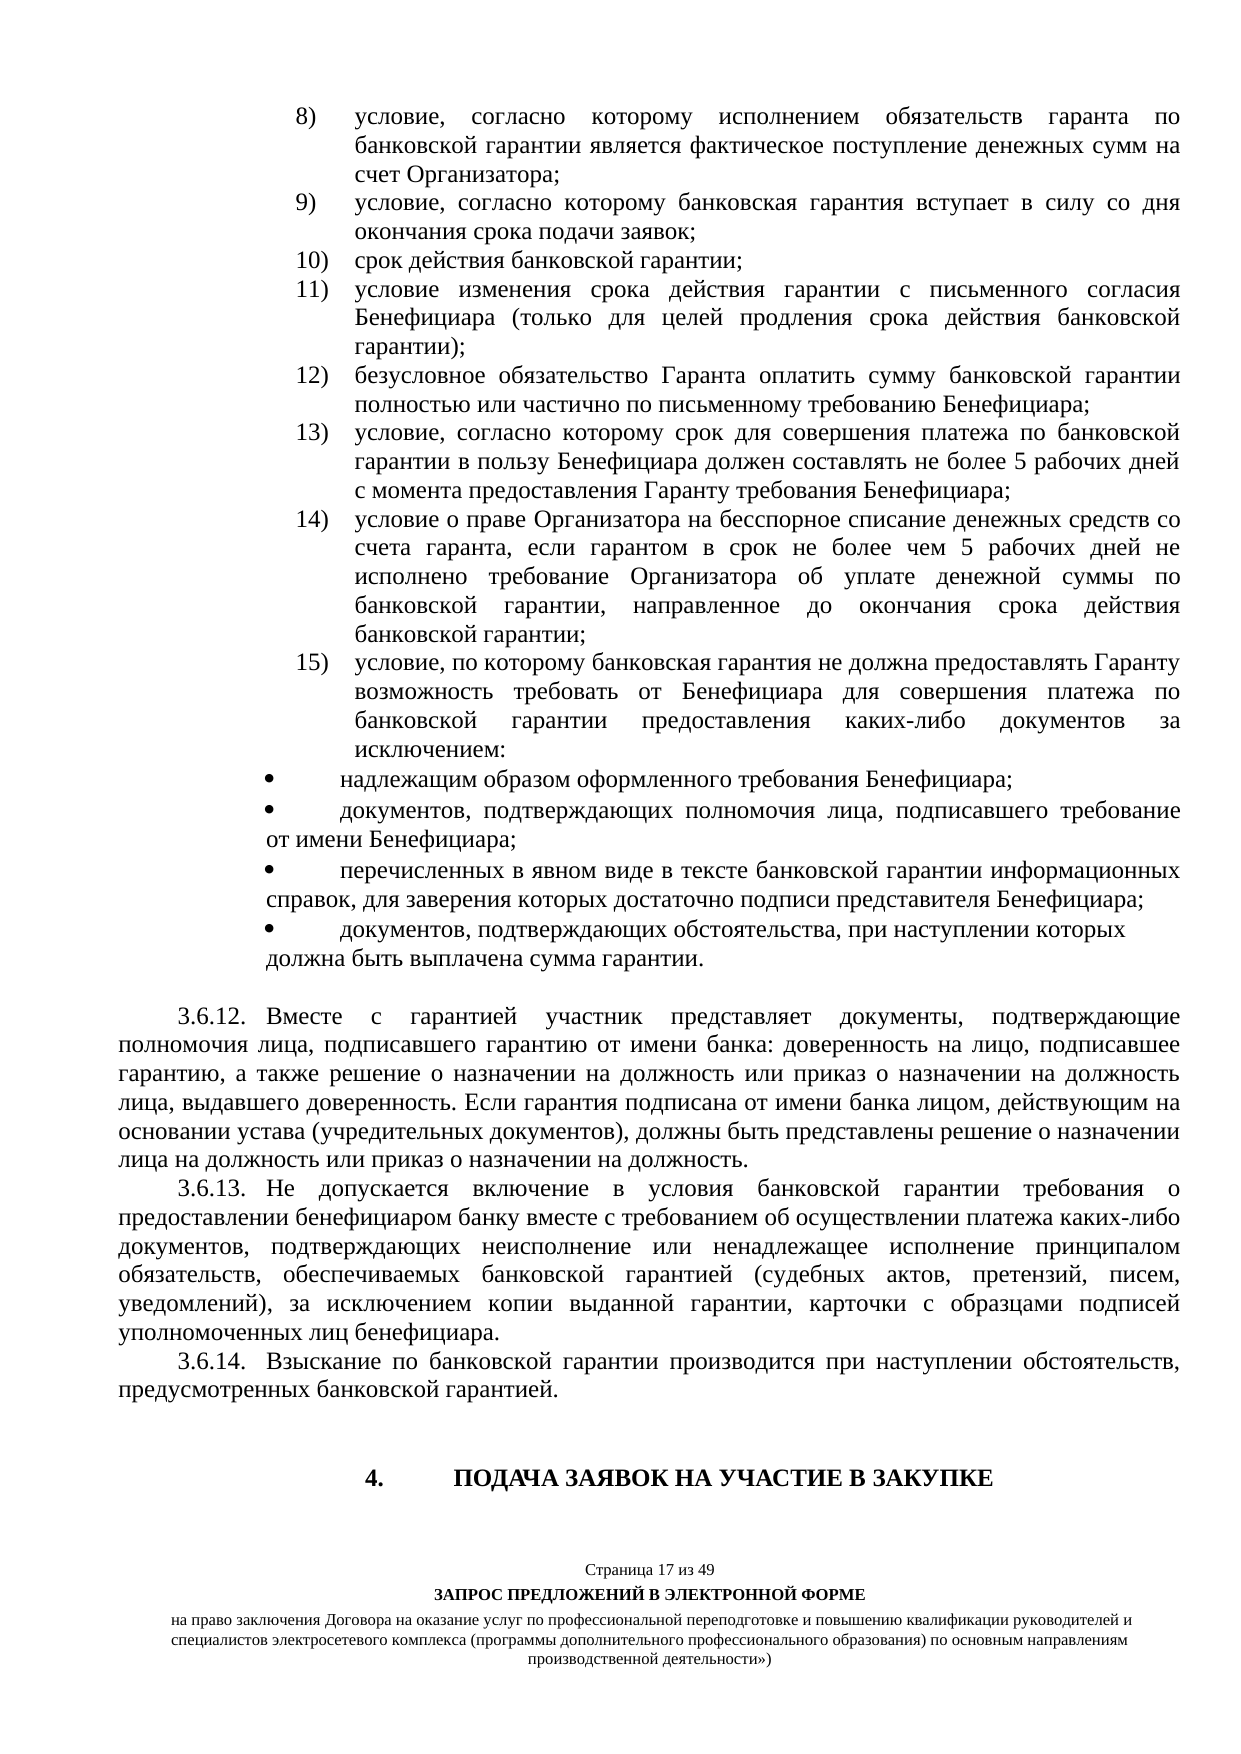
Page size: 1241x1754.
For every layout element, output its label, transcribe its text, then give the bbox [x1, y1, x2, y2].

list условие, по которому банковская гарантия не должна предоставлять Гаранту возможность требовать от Бенефициара для совершения платежа по банковской гарантии предоставления каких-либо документов за исключением: [295, 647, 1181, 762]
list условие о праве Организатора на бесспорное списание денежных средств со счета гаранта, если гарантом в срок не более чем 5 рабочих дней не исполнено требование Организатора об уплате денежной суммы по банковской гарантии, направленное до окончания срока действия банковской гарантии; [295, 504, 1181, 647]
list условие изменения срока действия гарантии с письменного согласия Бенефициара (только для целей продления срока действия банковской гарантии); [295, 274, 1181, 360]
subtitle Не допускается включение в условия банковской гарантии требования о предоставлении бенефициаром банку вместе с требованием об осуществлении платежа каких-либо документов, подтверждающих неисполнение или ненадлежащее исполнение принципалом обязательств, обеспечиваемых банковской гарантией (судебных актов, претензий, писем, уведомлений), за исключением копии выданной гарантии, карточки с образцами подписей уполномоченных лиц бенефициара. [118, 1173, 1181, 1346]
list надлежащим образом оформленного требования Бенефициара; [265, 764, 1181, 793]
list условие, согласно которому исполнением обязательств гаранта по банковской гарантии является фактическое поступление денежных сумм на счет Организатора; [295, 101, 1181, 187]
subtitle ПОДАЧА ЗАЯВОК НА УЧАСТИЕ В ЗАКУПКЕ [118, 1463, 1181, 1492]
list перечисленных в явном виде в тексте банковской гарантии информационных справок, для заверения которых достаточно подписи представителя Бенефициара; [265, 855, 1181, 912]
list документов, подтверждающих полномочия лица, подписавшего требование от имени Бенефициара; [265, 795, 1181, 853]
list безусловное обязательство Гаранта оплатить сумму банковской гарантии полностью или частично по письменному требованию Бенефициара; [295, 360, 1181, 417]
list срок действия банковской гарантии; [295, 245, 1181, 274]
subtitle Вместе с гарантией участник представляет документы, подтверждающие полномочия лица, подписавшего гарантию от имени банка: доверенность на лицо, подписавшее гарантию, а также решение о назначении на должность или приказ о назначении на должность лица, выдавшего доверенность. Если гарантия подписана от имени банка лицом, действующим на основании устава (учредительных документов), должны быть представлены решение о назначении лица на должность или приказ о назначении на должность. [118, 1001, 1181, 1173]
list документов, подтверждающих обстоятельства, при наступлении которых должна быть выплачена сумма гарантии. [265, 914, 1181, 972]
list условие, согласно которому банковская гарантия вступает в силу со дня окончания срока подачи заявок; [295, 187, 1181, 245]
subtitle Взыскание по банковской гарантии производится при наступлении обстоятельств, предусмотренных банковской гарантией. [118, 1346, 1181, 1403]
list условие, согласно которому срок для совершения платежа по банковской гарантии в пользу Бенефициара должен составлять не более 5 рабочих дней с момента предоставления Гаранту требования Бенефициара; [295, 417, 1181, 504]
